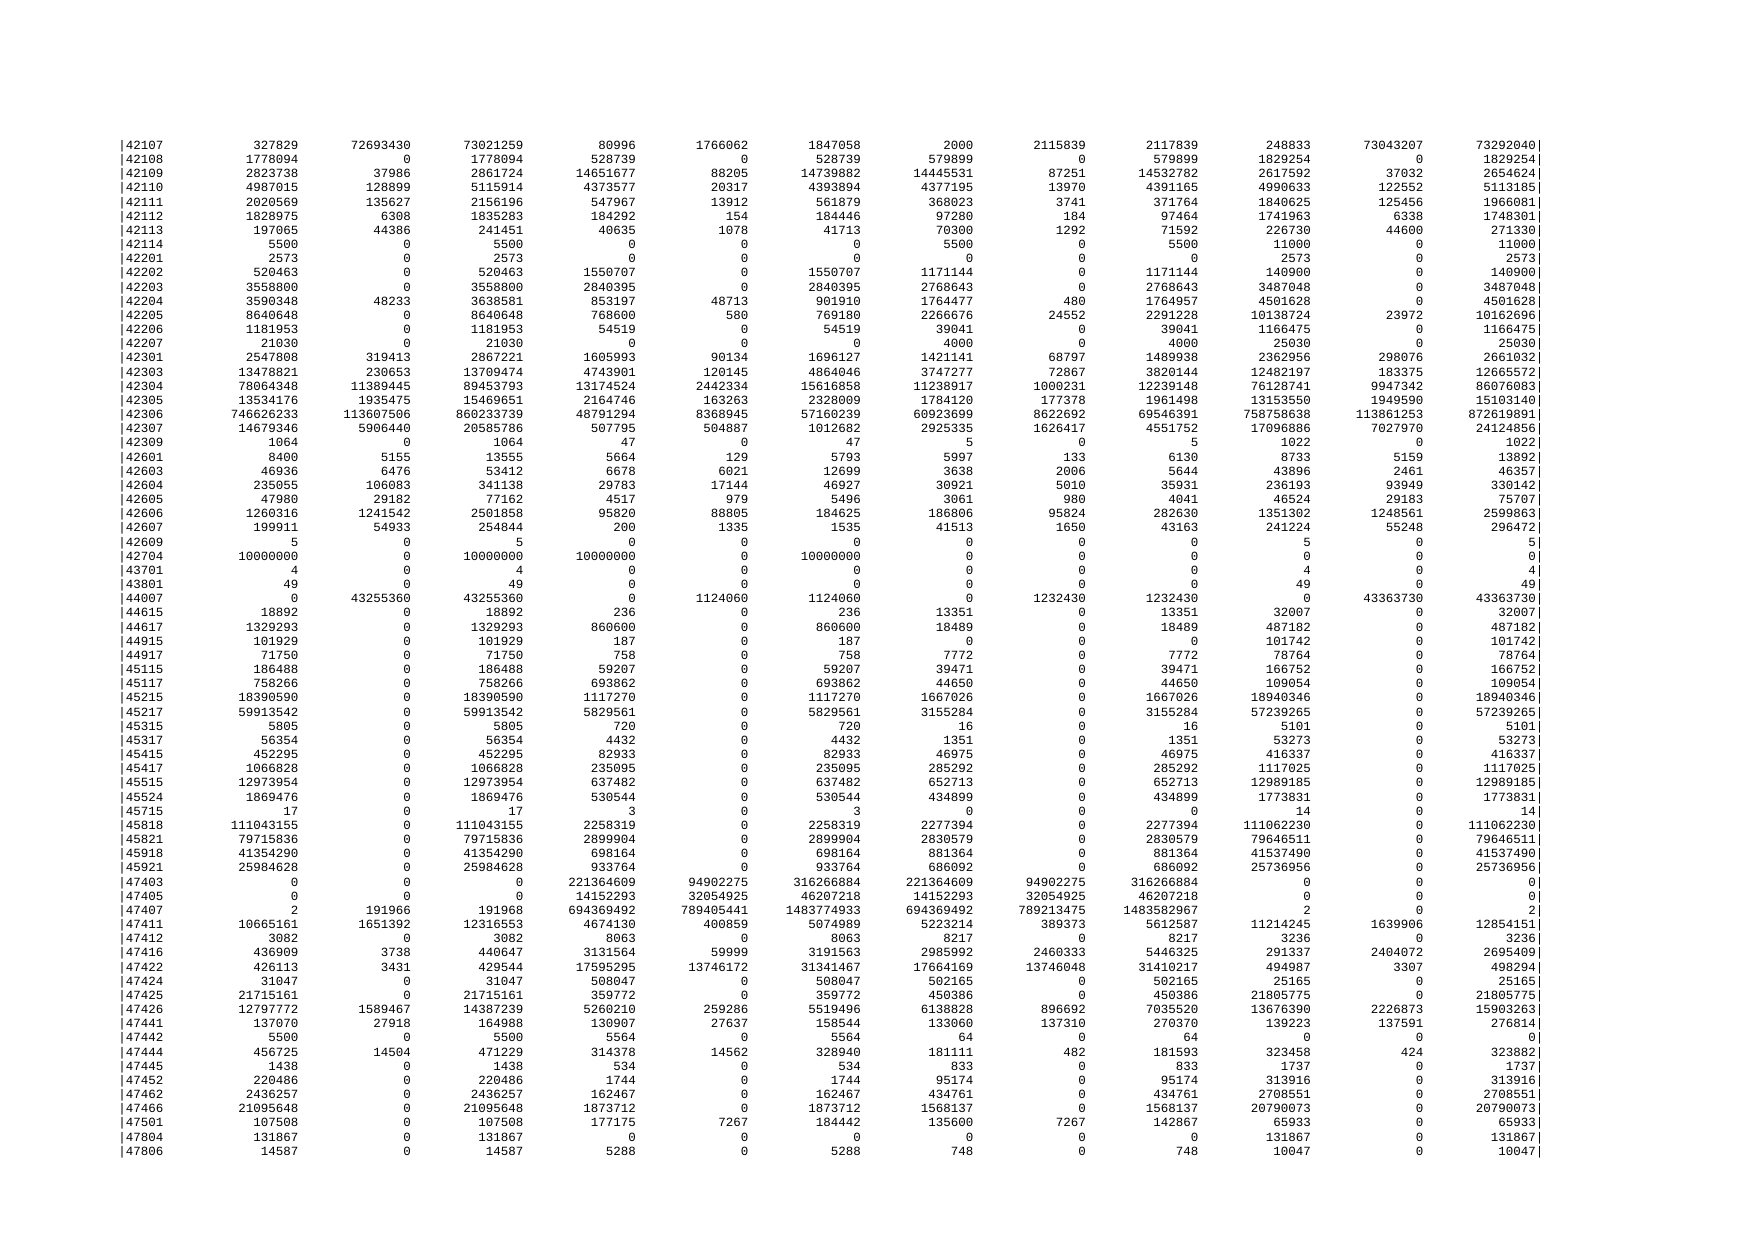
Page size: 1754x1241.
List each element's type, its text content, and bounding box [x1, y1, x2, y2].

text |47403 0 0 0 221364609 94902275 316266884 221364609 94902275 316266884 0 0 0| [118, 876, 1636, 890]
text |42205 8640648 0 8640648 768600 580 769180 2266676 24552 2291228 10138724 23972 10162696| [118, 309, 1636, 323]
text |45417 1066828 0 1066828 235095 0 235095 285292 0 285292 1117025 0 1117025| [118, 762, 1636, 776]
text |45715 17 0 17 3 0 3 0 0 0 14 0 14| [118, 805, 1636, 819]
text |47425 21715161 0 21715161 359772 0 359772 450386 0 450386 21805775 0 21805775| [118, 989, 1636, 1003]
text |44917 71750 0 71750 758 0 758 7772 0 7772 78764 0 78764| [118, 649, 1636, 663]
text |42607 199911 54933 254844 200 1335 1535 41513 1650 43163 241224 55248 296472| [118, 521, 1636, 536]
text |42301 2547808 319413 2867221 1605993 90134 1696127 1421141 68797 1489938 2362956 298076 2661032| [118, 351, 1636, 366]
text |42110 4987015 128899 5115914 4373577 20317 4393894 4377195 13970 4391165 4990633 122552 5113185| [118, 181, 1636, 196]
text |47412 3082 0 3082 8063 0 8063 8217 0 8217 3236 0 3236| [118, 932, 1636, 946]
text |43701 4 0 4 0 0 0 0 0 0 4 0 4| [118, 564, 1636, 578]
text |42112 1828975 6308 1835283 184292 154 184446 97280 184 97464 1741963 6338 1748301| [118, 210, 1636, 224]
text |47452 220486 0 220486 1744 0 1744 95174 0 95174 313916 0 313916| [118, 1074, 1636, 1088]
text |42108 1778094 0 1778094 528739 0 528739 579899 0 579899 1829254 0 1829254| [118, 153, 1636, 167]
text |47411 10665161 1651392 12316553 4674130 400859 5074989 5223214 389373 5612587 11214245 1639906 12854151| [118, 918, 1636, 932]
text |45117 758266 0 758266 693862 0 693862 44650 0 44650 109054 0 109054| [118, 677, 1636, 691]
text |42606 1260316 1241542 2501858 95820 88805 184625 186806 95824 282630 1351302 1248561 2599863| [118, 507, 1636, 521]
text |42109 2823738 37986 2861724 14651677 88205 14739882 14445531 87251 14532782 2617592 37032 2654624| [118, 167, 1636, 181]
text |42303 13478821 230653 13709474 4743901 120145 4864046 3747277 72867 3820144 12482197 183375 12665572| [118, 366, 1636, 380]
text |47804 131867 0 131867 0 0 0 0 0 0 131867 0 131867| [118, 1131, 1636, 1145]
text |47405 0 0 0 14152293 32054925 46207218 14152293 32054925 46207218 0 0 0| [118, 890, 1636, 904]
text |45821 79715836 0 79715836 2899904 0 2899904 2830579 0 2830579 79646511 0 79646511| [118, 833, 1636, 847]
text |47416 436909 3738 440647 3131564 59999 3191563 2985992 2460333 5446325 291337 2404072 2695409| [118, 946, 1636, 961]
text |47442 5500 0 5500 5564 0 5564 64 0 64 0 0 0| [118, 1031, 1636, 1046]
text |44617 1329293 0 1329293 860600 0 860600 18489 0 18489 487182 0 487182| [118, 621, 1636, 635]
text |43801 49 0 49 0 0 0 0 0 0 49 0 49| [118, 578, 1636, 592]
text |45215 18390590 0 18390590 1117270 0 1117270 1667026 0 1667026 18940346 0 18940346| [118, 691, 1636, 706]
text |45921 25984628 0 25984628 933764 0 933764 686092 0 686092 25736956 0 25736956| [118, 861, 1636, 876]
text |42204 3590348 48233 3638581 853197 48713 901910 1764477 480 1764957 4501628 0 4501628| [118, 295, 1636, 309]
text |42605 47980 29182 77162 4517 979 5496 3061 980 4041 46524 29183 75707| [118, 493, 1636, 507]
text |47422 426113 3431 429544 17595295 13746172 31341467 17664169 13746048 31410217 494987 3307 498294| [118, 961, 1636, 975]
text |42203 3558800 0 3558800 2840395 0 2840395 2768643 0 2768643 3487048 0 3487048| [118, 281, 1636, 295]
text |42306 746626233 113607506 860233739 48791294 8368945 57160239 60923699 8622692 69546391 758758638 113861253 872619891| [118, 408, 1636, 422]
text |45315 5805 0 5805 720 0 720 16 0 16 5101 0 5101| [118, 720, 1636, 734]
text |42207 21030 0 21030 0 0 0 4000 0 4000 25030 0 25030| [118, 337, 1636, 351]
text |45115 186488 0 186488 59207 0 59207 39471 0 39471 166752 0 166752| [118, 663, 1636, 677]
text |42206 1181953 0 1181953 54519 0 54519 39041 0 39041 1166475 0 1166475| [118, 323, 1636, 337]
text |42111 2020569 135627 2156196 547967 13912 561879 368023 3741 371764 1840625 125456 1966081| [118, 196, 1636, 210]
text |42114 5500 0 5500 0 0 0 5500 0 5500 11000 0 11000| [118, 238, 1636, 252]
text |42309 1064 0 1064 47 0 47 5 0 5 1022 0 1022| [118, 436, 1636, 451]
text |47445 1438 0 1438 534 0 534 833 0 833 1737 0 1737| [118, 1060, 1636, 1074]
text |47444 456725 14504 471229 314378 14562 328940 181111 482 181593 323458 424 323882| [118, 1046, 1636, 1060]
text |42305 13534176 1935475 15469651 2164746 163263 2328009 1784120 177378 1961498 13153550 1949590 15103140| [118, 394, 1636, 408]
text |44007 0 43255360 43255360 0 1124060 1124060 0 1232430 1232430 0 43363730 43363730| [118, 592, 1636, 606]
text |42113 197065 44386 241451 40635 1078 41713 70300 1292 71592 226730 44600 271330| [118, 224, 1636, 238]
text |44615 18892 0 18892 236 0 236 13351 0 13351 32007 0 32007| [118, 606, 1636, 621]
text |47501 107508 0 107508 177175 7267 184442 135600 7267 142867 65933 0 65933| [118, 1116, 1636, 1131]
text |42704 10000000 0 10000000 10000000 0 10000000 0 0 0 0 0 0| [118, 550, 1636, 564]
text |42107 327829 72693430 73021259 80996 1766062 1847058 2000 2115839 2117839 248833 73043207 73292040| [118, 139, 1636, 153]
text |45515 12973954 0 12973954 637482 0 637482 652713 0 652713 12989185 0 12989185| [118, 776, 1636, 791]
text |47407 2 191966 191968 694369492 789405441 1483774933 694369492 789213475 1483582967 2 0 2| [118, 904, 1636, 918]
text |45818 111043155 0 111043155 2258319 0 2258319 2277394 0 2277394 111062230 0 111062230| [118, 819, 1636, 833]
text |42609 5 0 5 0 0 0 0 0 0 5 0 5| [118, 536, 1636, 550]
text |42202 520463 0 520463 1550707 0 1550707 1171144 0 1171144 140900 0 140900| [118, 266, 1636, 281]
text |47462 2436257 0 2436257 162467 0 162467 434761 0 434761 2708551 0 2708551| [118, 1088, 1636, 1102]
text |42601 8400 5155 13555 5664 129 5793 5997 133 6130 8733 5159 13892| [118, 451, 1636, 465]
text |45317 56354 0 56354 4432 0 4432 1351 0 1351 53273 0 53273| [118, 734, 1636, 748]
text |42604 235055 106083 341138 29783 17144 46927 30921 5010 35931 236193 93949 330142| [118, 479, 1636, 493]
text |42603 46936 6476 53412 6678 6021 12699 3638 2006 5644 43896 2461 46357| [118, 465, 1636, 479]
text |47441 137070 27918 164988 130907 27637 158544 133060 137310 270370 139223 137591 276814| [118, 1017, 1636, 1031]
text |42307 14679346 5906440 20585786 507795 504887 1012682 2925335 1626417 4551752 17096886 7027970 24124856| [118, 422, 1636, 436]
text |47426 12797772 1589467 14387239 5260210 259286 5519496 6138828 896692 7035520 13676390 2226873 15903263| [118, 1003, 1636, 1017]
text |42304 78064348 11389445 89453793 13174524 2442334 15616858 11238917 1000231 12239148 76128741 9947342 86076083| [118, 380, 1636, 394]
text |47424 31047 0 31047 508047 0 508047 502165 0 502165 25165 0 25165| [118, 975, 1636, 989]
text |45524 1869476 0 1869476 530544 0 530544 434899 0 434899 1773831 0 1773831| [118, 791, 1636, 805]
text |45918 41354290 0 41354290 698164 0 698164 881364 0 881364 41537490 0 41537490| [118, 847, 1636, 861]
text |45217 59913542 0 59913542 5829561 0 5829561 3155284 0 3155284 57239265 0 57239265| [118, 706, 1636, 720]
text |47806 14587 0 14587 5288 0 5288 748 0 748 10047 0 10047| [118, 1145, 1636, 1159]
text |47466 21095648 0 21095648 1873712 0 1873712 1568137 0 1568137 20790073 0 20790073| [118, 1102, 1636, 1116]
text |44915 101929 0 101929 187 0 187 0 0 0 101742 0 101742| [118, 635, 1636, 649]
text |45415 452295 0 452295 82933 0 82933 46975 0 46975 416337 0 416337| [118, 748, 1636, 762]
text |42201 2573 0 2573 0 0 0 0 0 0 2573 0 2573| [118, 252, 1636, 266]
